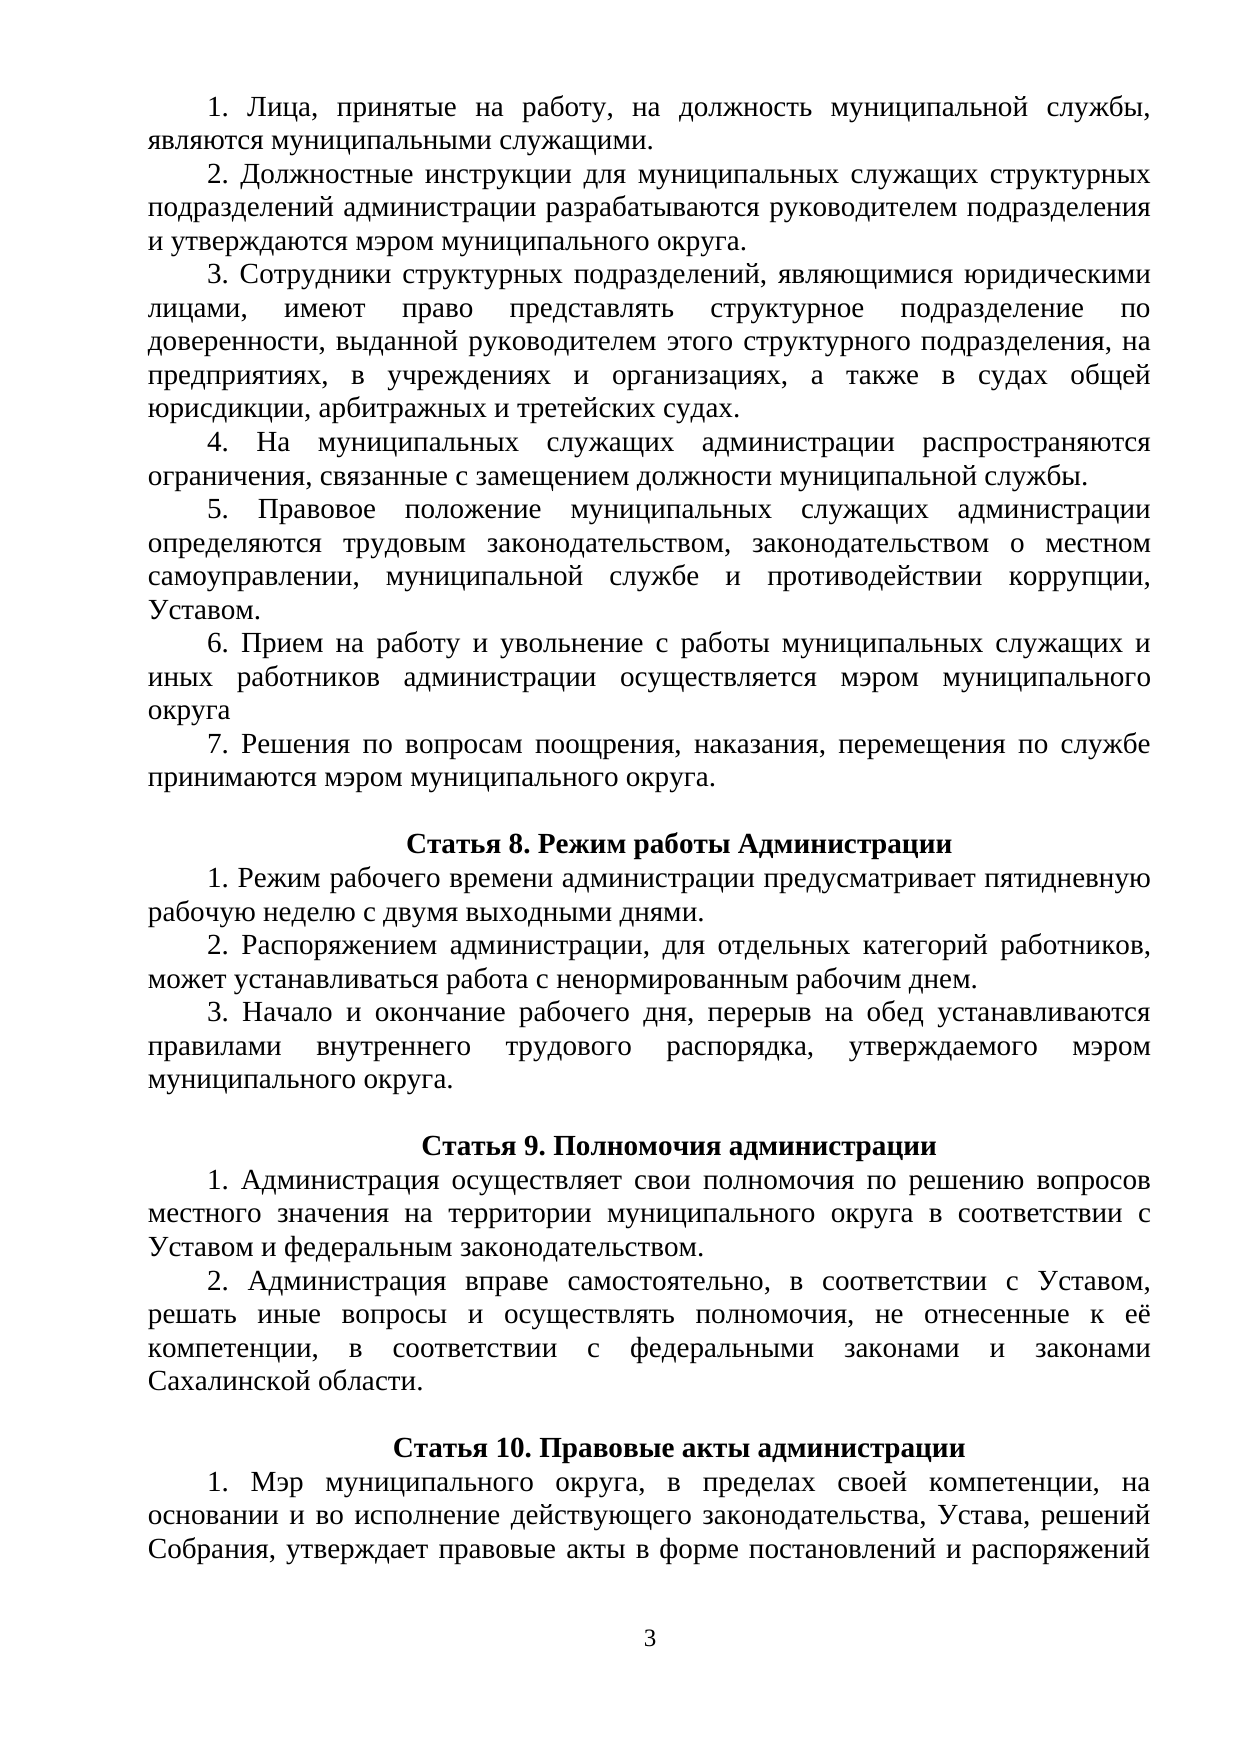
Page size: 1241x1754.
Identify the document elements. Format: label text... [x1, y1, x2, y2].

text 1. Лица, принятые на работу, на должность муниципальной службы, являются муниципальными служащими. [148, 89, 1152, 156]
text 7. Решения по вопросам поощрения, наказания, перемещения по службе принимаются мэром муниципального округа. [148, 726, 1152, 793]
text 3. Сотрудники структурных подразделений, являющимися юридическими лицами, имеют право представлять структурное подразделение по доверенности, выданной руководителем этого структурного подразделения, на предприятиях, в учреждениях и организациях, а также в судах общей юрисдикции, арбитражных и третейских судах. [148, 256, 1152, 424]
text 5. Правовое положение муниципальных служащих администрации определяются трудовым законодательством, законодательством о местном самоуправлении, муниципальной службе и противодействии коррупции, Уставом. [148, 491, 1152, 625]
text Статья 8. Режим работы Администрации [148, 827, 1152, 860]
text Статья 10. Правовые акты администрации [148, 1430, 1152, 1464]
text 2. Распоряжением администрации, для отдельных категорий работников, может устанавливаться работа с ненормированным рабочим днем. [148, 927, 1152, 994]
text 4. На муниципальных служащих администрации распространяются ограничения, связанные с замещением должности муниципальной службы. [148, 424, 1152, 491]
text 2. Администрация вправе самостоятельно, в соответствии с Уставом, решать иные вопросы и осуществлять полномочия, не отнесенные к её компетенции, в соответствии с федеральными законами и законами Сахалинской области. [148, 1263, 1152, 1397]
text 1. Режим рабочего времени администрации предусматривает пятидневную рабочую неделю с двумя выходными днями. [148, 860, 1152, 927]
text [148, 1464, 1152, 1564]
text 2. Должностные инструкции для муниципальных служащих структурных подразделений администрации разрабатываются руководителем подразделения и утверждаются мэром муниципального округа. [148, 156, 1152, 256]
text Статья 9. Полномочия администрации [148, 1128, 1152, 1162]
text 6. Прием на работу и увольнение с работы муниципальных служащих и иных работников администрации осуществляется мэром муниципального округа [148, 625, 1152, 726]
text 3. Начало и окончание рабочего дня, перерыв на обед устанавливаются правилами внутреннего трудового распорядка, утверждаемого мэром муниципального округа. [148, 994, 1152, 1095]
text 1. Администрация осуществляет свои полномочия по решению вопросов местного значения на территории муниципального округа в соответствии с Уставом и федеральным законодательством. [148, 1162, 1152, 1263]
